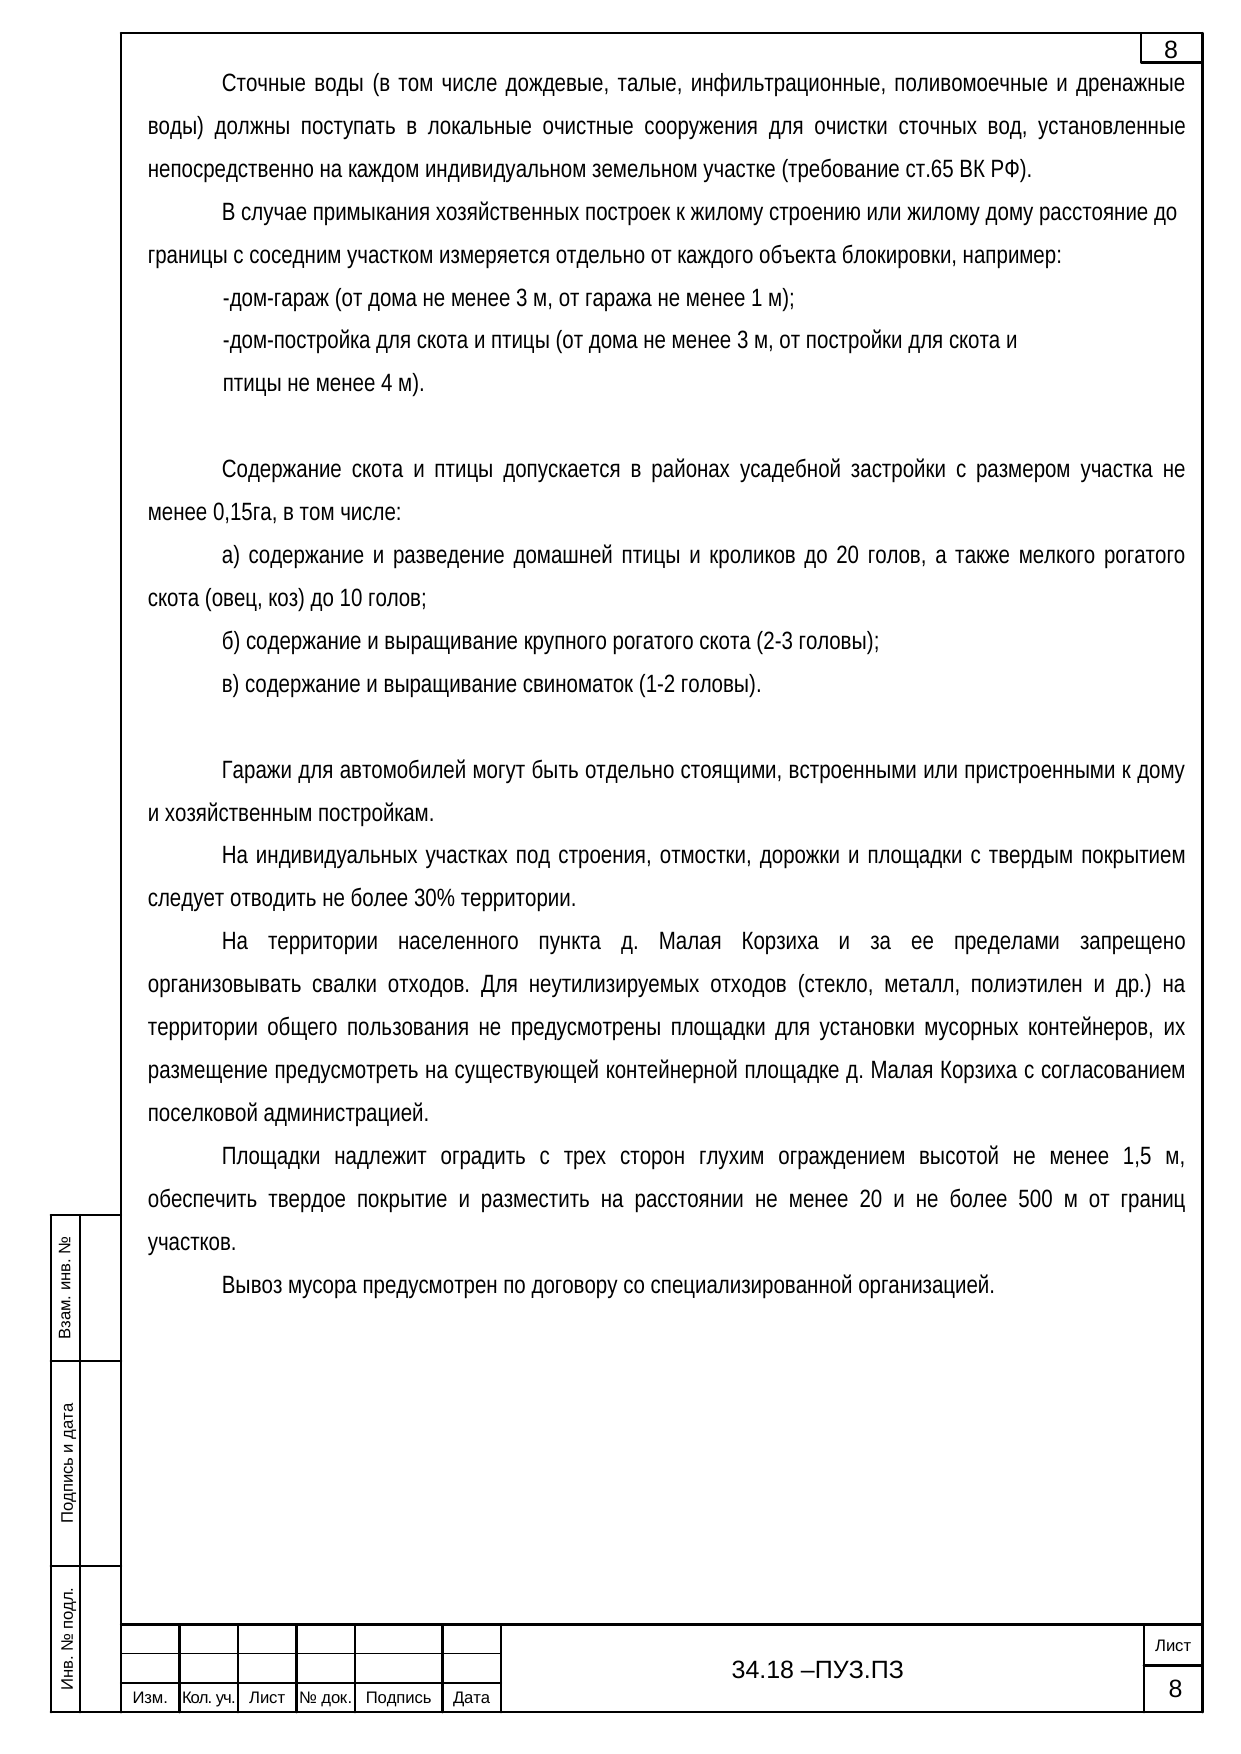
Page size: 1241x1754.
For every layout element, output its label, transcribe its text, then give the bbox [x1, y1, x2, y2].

text а) содержание и разведение домашней птицы и кроликов до 20 голов, а также мелкого рогатого скота (овец, коз) до 10 голов; [148, 540, 1187, 612]
text Сточные воды (в том числе дождевые, талые, инфильтрационные, поливомоечные и дренажные воды) должны поступать в локальные очистные сооружения для очистки сточных вод, установленные непосредственно на каждом индивидуальном земельном участке (требование ст.65 ВК РФ). [148, 68, 1187, 182]
text -дом-постройка для скота и птицы (от дома не менее 3 м, от постройки для скота и птицы не менее 4 м). [148, 325, 1187, 397]
text Вывоз мусора предусмотрен по договору со специализированной организацией. [148, 1269, 1187, 1298]
text границы с соседним участком измеряется отдельно от каждого объекта блокировки, например: [148, 239, 1187, 268]
text в) содержание и выращивание свиноматок (1-2 головы). [148, 669, 1187, 697]
text Гаражи для автомобилей могут быть отдельно стоящими, встроенными или пристроенными к дому и хозяйственным постройкам. [148, 754, 1187, 826]
text На территории населенного пункта д. Малая Корзиха и за ее пределами запрещено организовывать свалки отходов. Для неутилизируемых отходов (стекло, металл, полиэтилен и др.) на территории общего пользования не предусмотрены площадки для установки мусорных контейнеров, их размещение предусмотреть на существующей контейнерной площадке д. Малая Корзиха с согласованием поселковой администрацией. [148, 926, 1187, 1127]
text -дом-гараж (от дома не менее 3 м, от гаража не менее 1 м); [148, 282, 1187, 311]
text Площадки надлежит оградить с трех сторон глухим ограждением высотой не менее 1,5 м, обеспечить твердое покрытие и разместить на расстоянии не менее 20 и не более 500 м от границ участков. [148, 1141, 1187, 1255]
text На индивидуальных участках под строения, отмостки, дорожки и площадки с твердым покрытием следует отводить не более 30% территории. [148, 840, 1187, 912]
text б) содержание и выращивание крупного рогатого скота (2-3 головы); [148, 626, 1187, 654]
text В случае примыкания хозяйственных построек к жилому строению или жилому дому расстояние до [148, 197, 1187, 225]
text Содержание скота и птицы допускается в районах усадебной застройки с размером участка не менее 0,15га, в том числе: [148, 454, 1187, 526]
